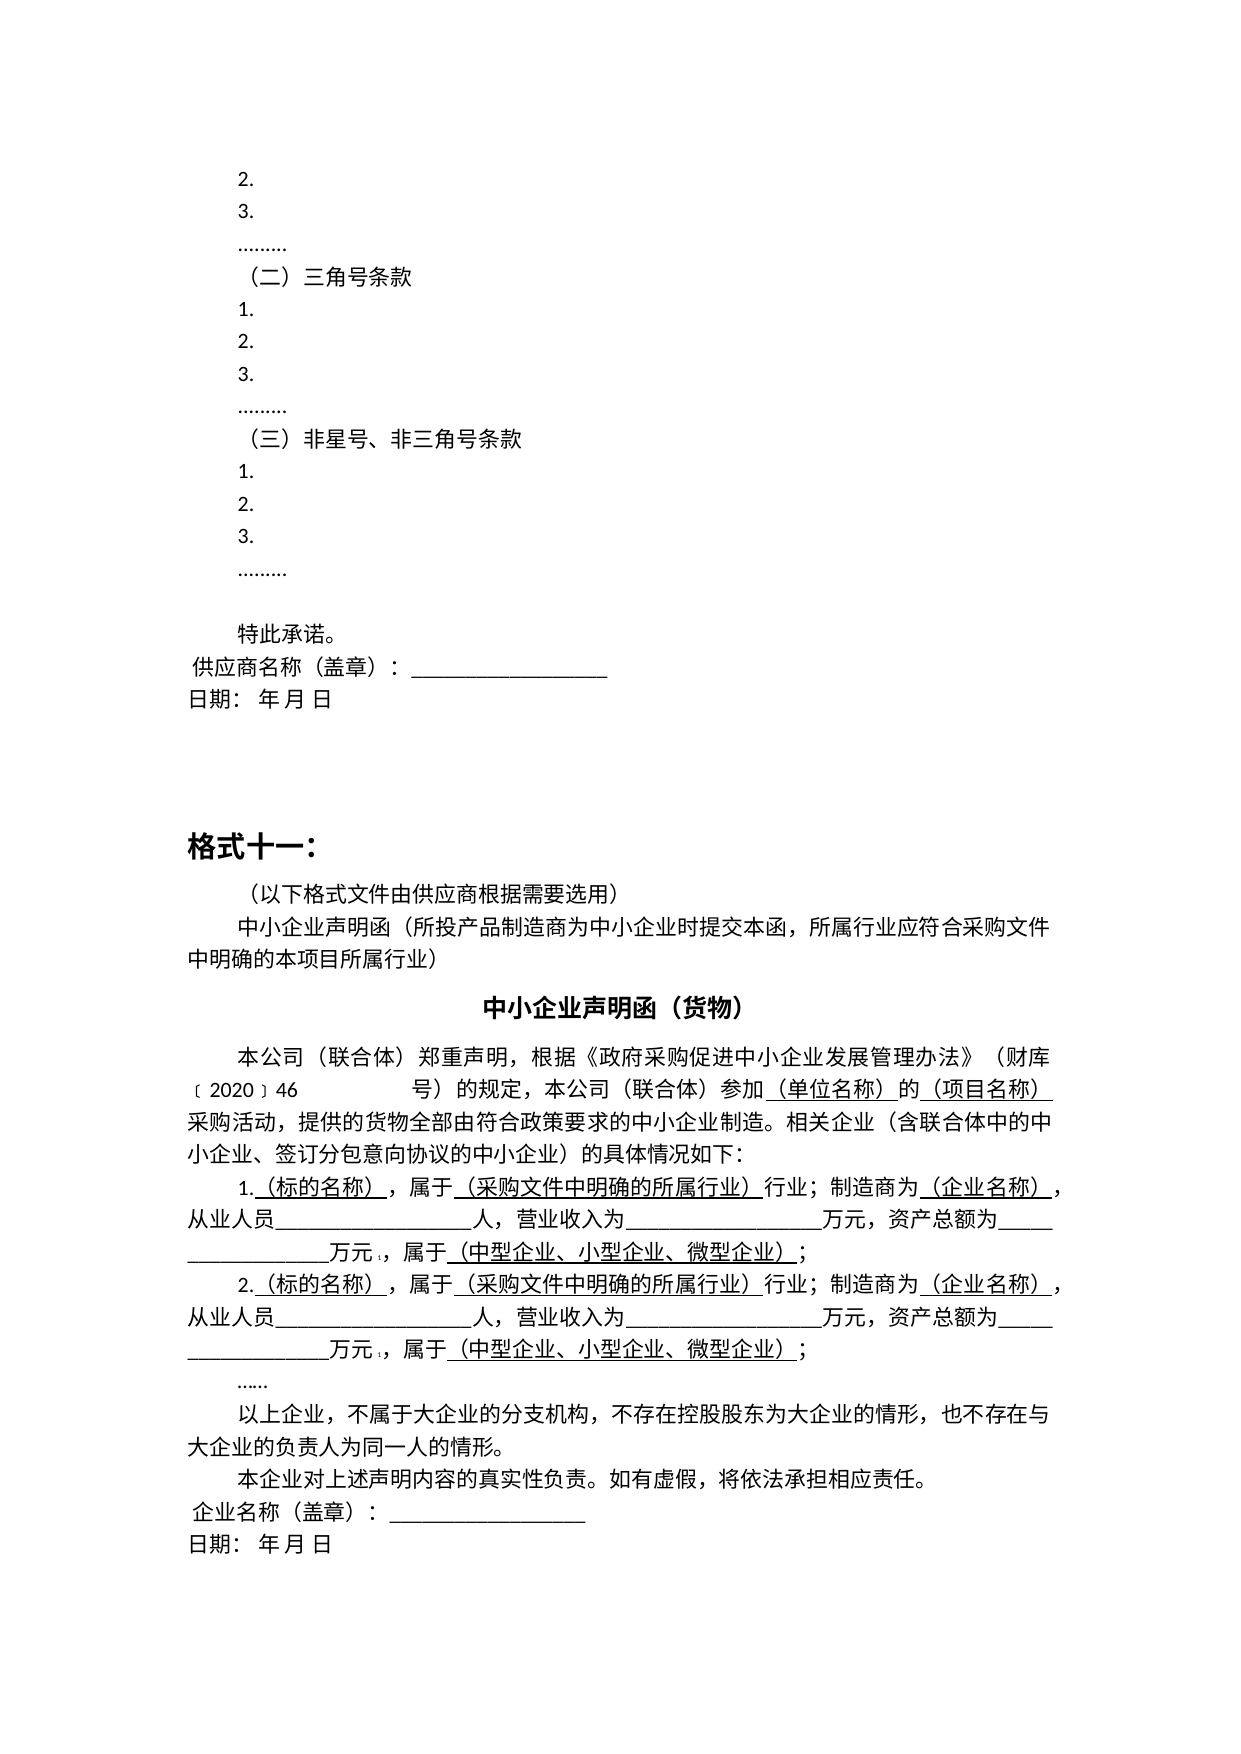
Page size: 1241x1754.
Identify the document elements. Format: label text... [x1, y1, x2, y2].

text ......... [187, 552, 1053, 617]
text （以下格式文件由供应商根据需要选用） [187, 877, 1053, 909]
text ......... [187, 389, 1053, 422]
text 以上企业，不属于大企业的分支机构，不存在控股股东为大企业的情形，也不存在与大企业的负责人为同一人的情形。 [187, 1397, 1053, 1462]
text 日期： 年 月 日 [187, 1527, 1053, 1559]
text 1. [187, 292, 1053, 324]
text 格式十一： [187, 812, 1053, 877]
text 3. [187, 519, 1053, 552]
text 3. [187, 194, 1053, 227]
text （二）三角号条款 [187, 259, 1053, 292]
text 3. [187, 357, 1053, 389]
text 特此承诺。 [187, 617, 1053, 649]
text 1.（标的名称），属于（采购文件中明确的所属行业）行业；制造商为（企业名称），从业人员__________________人，营业收入为__________________万元，资产总额为__________________万元1，属于（中型企业、小型企业、微型企业）； [187, 1169, 1053, 1267]
text 中小企业声明函（所投产品制造商为中小企业时提交本函，所属行业应符合采购文件中明确的本项目所属行业） [187, 909, 1053, 974]
text （三）非星号、非三角号条款 [187, 422, 1053, 454]
text 2. [187, 162, 1053, 194]
text 1. [187, 454, 1053, 487]
text 中小企业声明函（货物） [187, 974, 1053, 1039]
text 2.（标的名称），属于（采购文件中明确的所属行业）行业；制造商为（企业名称），从业人员__________________人，营业收入为__________________万元，资产总额为__________________万元1，属于（中型企业、小型企业、微型企业）； [187, 1267, 1053, 1364]
text 2. [187, 324, 1053, 357]
text 本企业对上述声明内容的真实性负责。如有虚假，将依法承担相应责任。 [187, 1462, 1053, 1494]
text …… [187, 1364, 1053, 1397]
text 供应商名称（盖章）：__________________ [187, 649, 1053, 682]
text 本公司（联合体）郑重声明，根据《政府采购促进中小企业发展管理办法》（财库﹝2020﹞46 号）的规定，本公司（联合体）参加（单位名称）的（项目名称）采购活动，提供的货物全部由符合政策要求的中小企业制造。相关企业（含联合体中的中小企业、签订分包意向协议的中小企业）的具体情况如下： [187, 1039, 1053, 1169]
text 2. [187, 487, 1053, 519]
text ......... [187, 227, 1053, 259]
text 企业名称（盖章）：__________________ [187, 1494, 1053, 1527]
text 日期： 年 月 日 [187, 682, 1053, 714]
